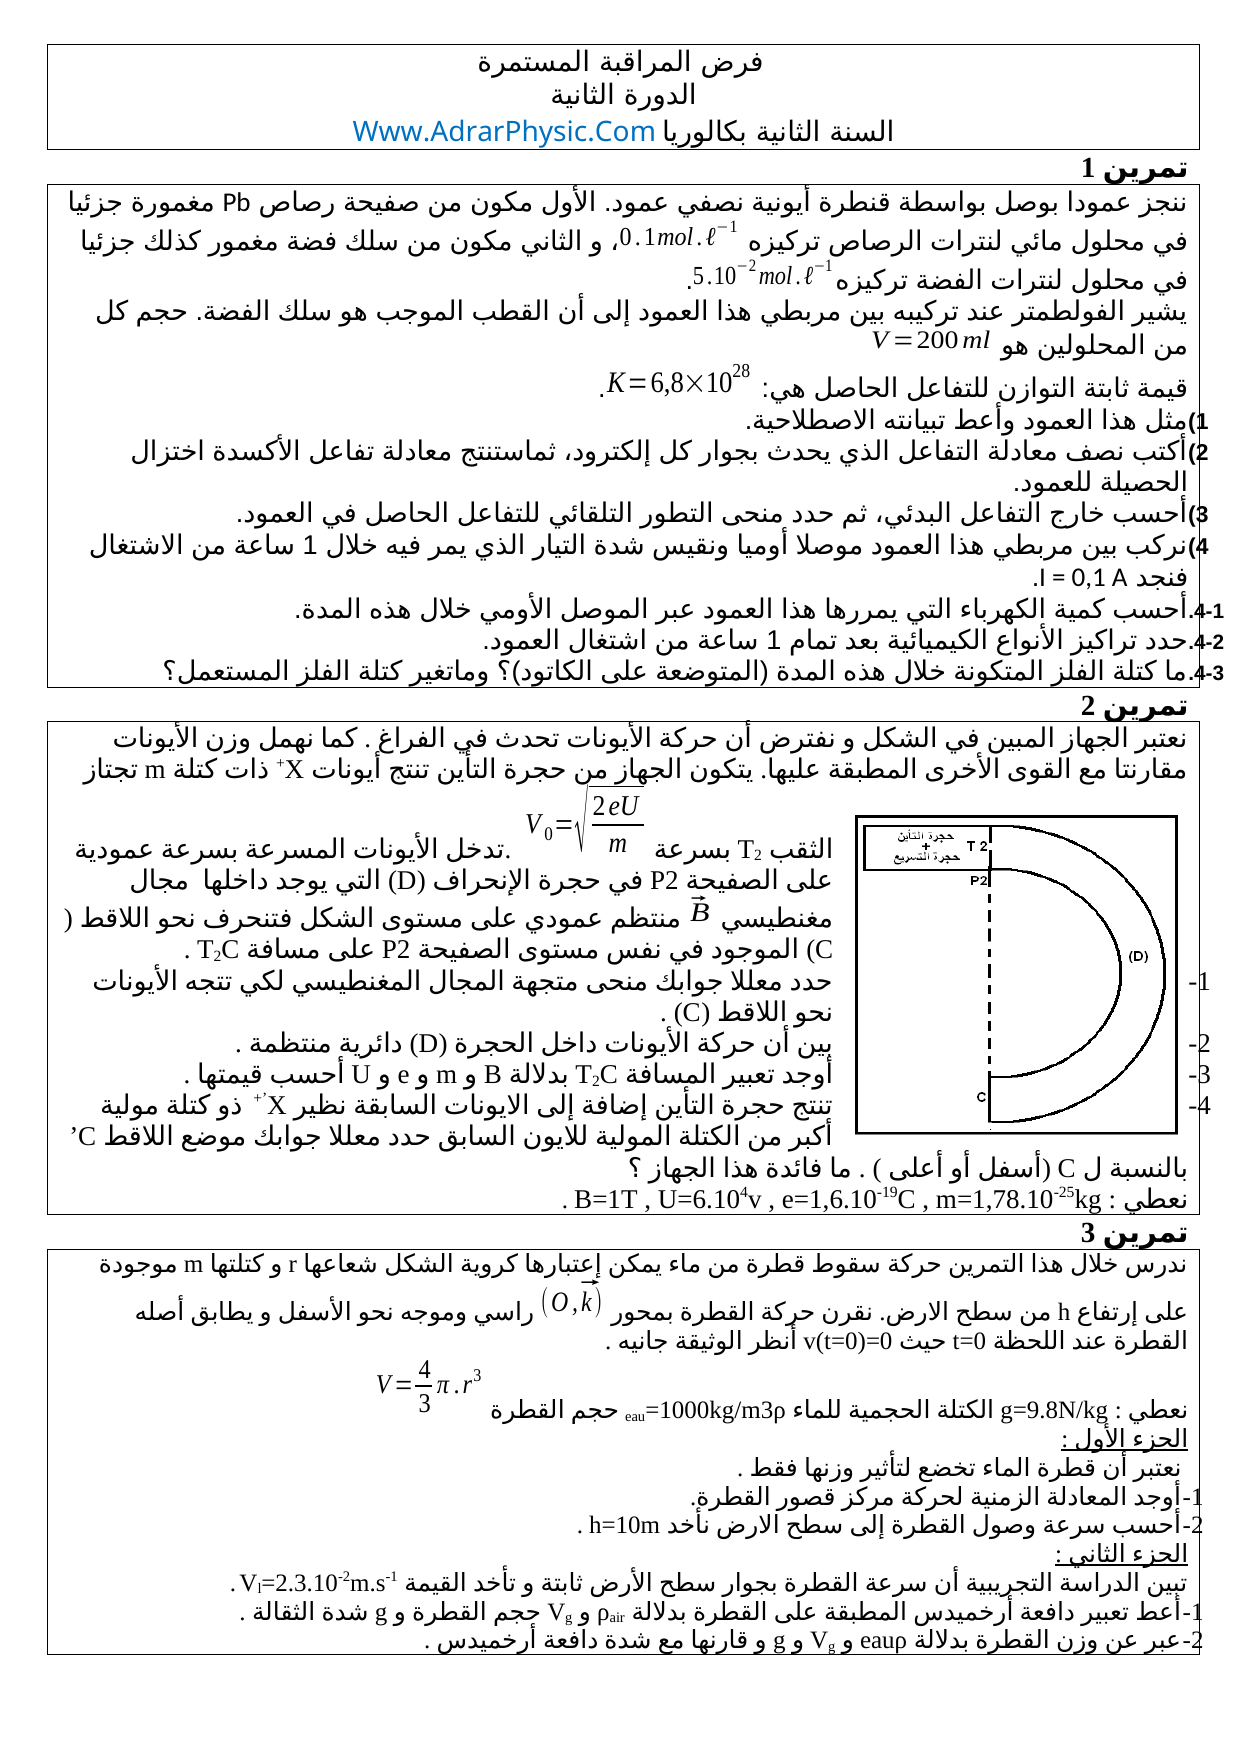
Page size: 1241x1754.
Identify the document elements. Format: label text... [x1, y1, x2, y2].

picture [851, 814, 1179, 1135]
table_cell تمرين 2 [48, 688, 1199, 721]
table_cell ننجز عمودا بوصل بواسطة قنطرة أيونية نصفي عمود. الأول مكون من صفيحة رصاص Pb مغمورة جزئيا في محلول مائي لنترات الرصاص تركيزه ، و الثاني مكون من سلك فضة مغمور كذلك جزئيا في محلول لنترات الفضة تركيزه. يشير الفولطمتر عند تركيبه بين مربطي هذا العمود إلى أن القطب الموجب هو سلك الفضة. حجم كل من المحلولين هو قيمة ثابتة التوازن للتفاعل الحاصل هي: . مثل هذا العمود وأعط تبيانته الاصطلاحية. أكتب نصف معادلة التفاعل الذي يحدث بجوار كل إلكترود، ثماستنتج معادلة تفاعل الأكسدة اختزال الحصيلة للعمود. أحسب خارج التفاعل البدئي، ثم حدد منحى التطور التلقائي للتفاعل الحاصل في العمود. نركب بين مربطي هذا العمود موصلا أوميا ونقيس شدة التيار الذي يمر فيه خلال 1 ساعة من الاشتغال فنجد I = . أحسب كمية الكهرباء التي يمررها هذا العمود عبر الموصل الأومي خلال هذه المدة. حدد تراكيز الأنواع الكيميائية بعد تمام 1 ساعة من اشتغال العمود. ما كتلة الفلز المتكونة خلال هذه المدة (المتوضعة على الكاتود)؟ وماتغير كتلة الفلز المستعمل؟ [48, 185, 1199, 687]
table_cell نعتبر الجهاز المبين في الشكل و نفترض أن حركة الأيونات تحدث في الفراغ . كما نهمل وزن الأيونات مقارنتا مع القوى الأخرى المطبقة عليها. يتكون الجهاز من حجرة التأين تنتج أيونات X+ ذات كتلة m تجتاز الثقب T2 بسرعة .تدخل الأيونات المسرعة بسرعة عمودية على الصفيحة P2 في حجرة الإنحراف (D) التي يوجد داخلها مجال مغنطيسي منتظم عمودي على مستوى الشكل فتنحرف نحو اللاقط (C) الموجود في نفس مستوى الصفيحة P2 على مسافة T2C . حدد معللا جوابك منحى متجهة المجال المغنطيسي لكي تتجه الأيونات نحو اللاقط (C) . بين أن حركة الأيونات داخل الحجرة (D) دائرية منتظمة . أوجد تعبير المسافة T2C بدلالة B و m و e و U أحسب قيمتها . تنتج حجرة التأين إضافة إلى الايونات السابقة نظير X’+ ذو كتلة مولية أكبر من الكتلة المولية للايون السابق حدد معللا جوابك موضع اللاقط C’ بالنسبة ل C (أسفل أو أعلى ) . ما فائدة هذا الجهاز ؟ نعطي : B=1T , U=6.104v , e=1,6.10-19C , m=1,78.10-25kg . [48, 722, 1199, 1214]
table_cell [48, 1250, 1199, 1712]
table_header فرض المراقبة المستمرة الدورة الثانية السنة الثانية بكالورياWww.AdrarPhysic.Com [48, 45, 1199, 149]
table_cell تمرين 3 [48, 1215, 1199, 1248]
table_cell تمرين 1 [48, 150, 1199, 184]
